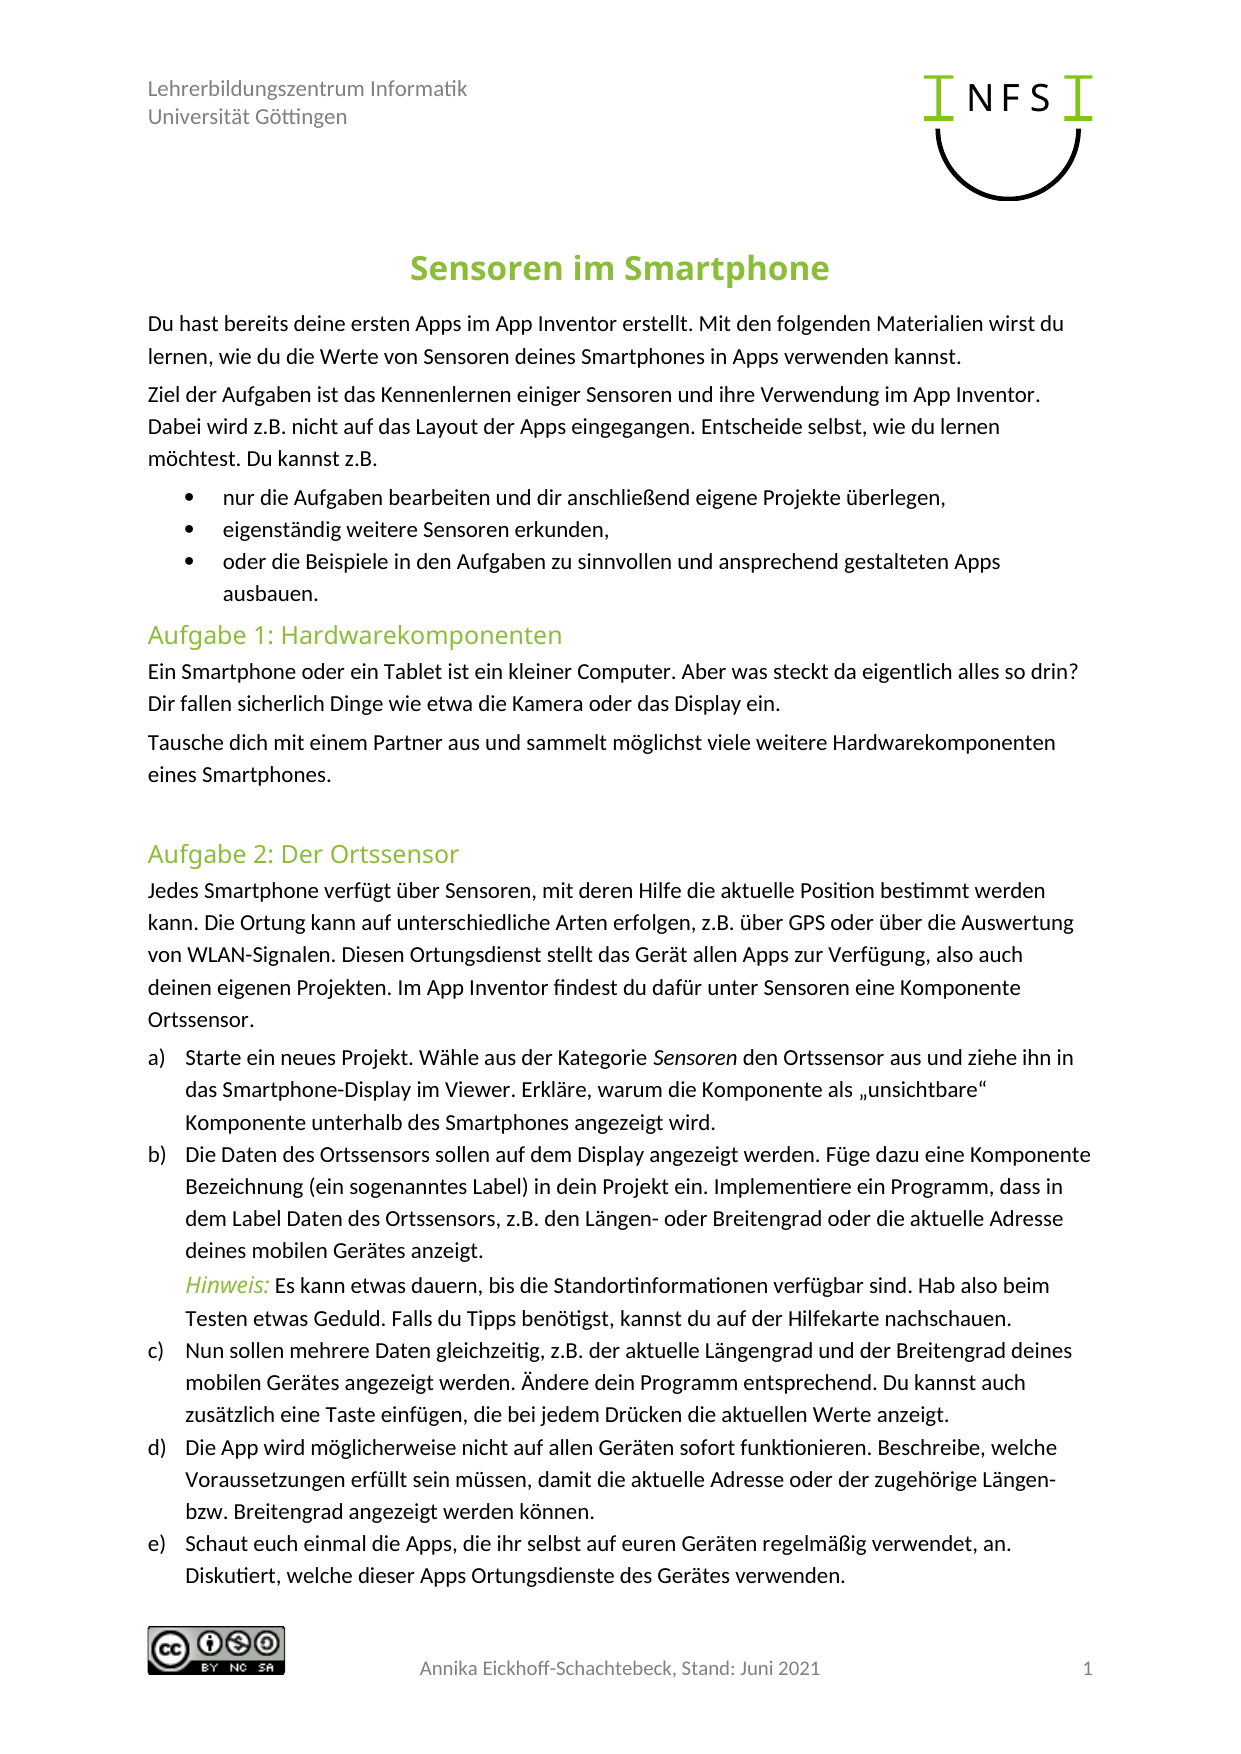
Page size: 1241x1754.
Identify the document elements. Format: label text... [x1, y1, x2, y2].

text Jedes Smartphone verfügt über Sensoren, mit deren Hilfe die aktuelle Position bestimmt werden kann. Die Ortung kann auf unterschiedliche Arten erfolgen, z.B. über GPS oder über die Auswertung von WLAN-Signalen. Diesen Ortungsdienst stellt das Gerät allen Apps zur Verfügung, also auch deinen eigenen Projekten. Im App Inventor findest du dafür unter Sensoren eine Komponente Ortssensor. [148, 876, 1093, 1033]
subtitle Aufgabe 1: Hardwarekomponenten [148, 618, 1093, 652]
list Hinweis: Es kann etwas dauern, bis die Standortinformationen verfügbar sind. Hab also beim Testen etwas Geduld. Falls du Tipps benötigst, kannst du auf der Hilfekarte nachschauen. [185, 1268, 1093, 1332]
list eigenständig weitere Sensoren erkunden, [185, 515, 1093, 543]
subtitle Sensoren im Smartphone [148, 245, 1093, 290]
subtitle Aufgabe 2: Der Ortssensor [148, 837, 1093, 871]
text Ein Smartphone oder ein Tablet ist ein kleiner Computer. Aber was steckt da eigentlich alles so drin? Dir fallen sicherlich Dinge wie etwa die Kamera oder das Display ein. [148, 657, 1093, 717]
picture [147, 1626, 286, 1675]
text Du hast bereits deine ersten Apps im App Inventor erstellt. Mit den folgenden Materialien wirst du lernen, wie du die Werte von Sensoren deines Smartphones in Apps verwenden kannst. [148, 309, 1093, 370]
list Schaut euch einmal die Apps, die ihr selbst auf euren Geräten regelmäßig verwendet, an. Diskutiert, welche dieser Apps Ortungsdienste des Gerätes verwenden. [148, 1529, 1093, 1589]
text Ziel der Aufgaben ist das Kennenlernen einiger Sensoren und ihre Verwendung im App Inventor. Dabei wird z.B. nicht auf das Layout der Apps eingegangen. Entscheide selbst, wie du lernen möchtest. Du kannst z.B. [148, 380, 1093, 473]
list nur die Aufgaben bearbeiten und dir anschließend eigene Projekte überlegen, [185, 483, 1093, 511]
list Nun sollen mehrere Daten gleichzeitig, z.B. der aktuelle Längengrad und der Breitengrad deines mobilen Gerätes angezeigt werden. Ändere dein Programm entsprechend. Du kannst auch zusätzlich eine Taste einfügen, die bei jedem Drücken die aktuellen Werte anzeigt. [148, 1336, 1093, 1428]
list oder die Beispiele in den Aufgaben zu sinnvollen und ansprechend gestalteten Apps ausbauen. [185, 547, 1093, 608]
list Starte ein neues Projekt. Wähle aus der Kategorie Sensoren den Ortssensor aus und ziehe ihn in das Smartphone-Display im Viewer. Erkläre, warum die Komponente als „unsichtbare“ Komponente unterhalb des Smartphones angezeigt wird. [148, 1043, 1093, 1136]
list Die Daten des Ortssensors sollen auf dem Display angezeigt werden. Füge dazu eine Komponente Bezeichnung (ein sogenanntes Label) in dein Projekt ein. Implementiere ein Programm, dass in dem Label Daten des Ortssensors, z.B. den Längen- oder Breitengrad oder die aktuelle Adresse deines mobilen Gerätes anzeigt. [148, 1140, 1093, 1264]
list Die App wird möglicherweise nicht auf allen Geräten sofort funktionieren. Beschreibe, welche Voraussetzungen erfüllt sein müssen, damit die aktuelle Adresse oder der zugehörige Längen- bzw. Breitengrad angezeigt werden können. [148, 1433, 1093, 1525]
text Tausche dich mit einem Partner aus und sammelt möglichst viele weitere Hardwarekomponenten eines Smartphones. [148, 728, 1093, 788]
